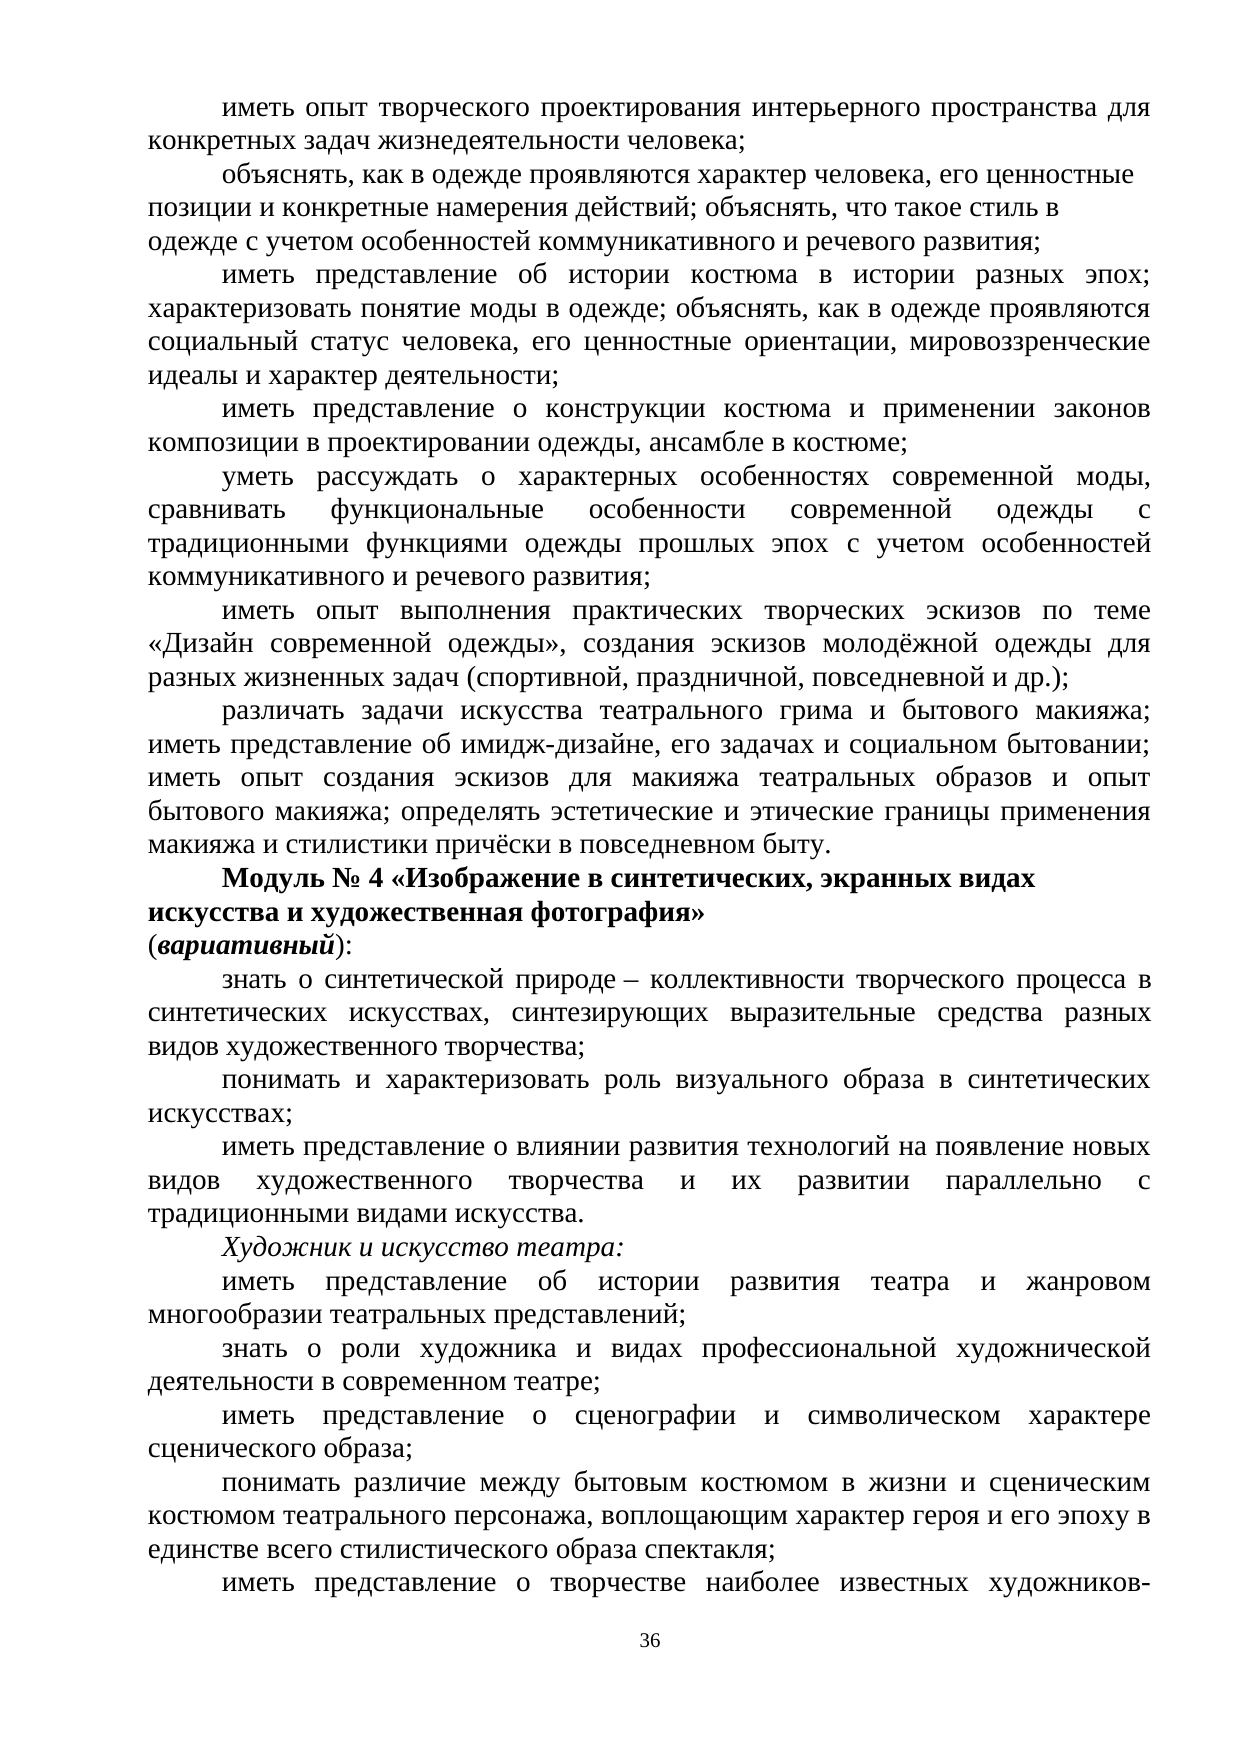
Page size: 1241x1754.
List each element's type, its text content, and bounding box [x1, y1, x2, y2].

text иметь представление об истории костюма в истории разных эпох; характеризовать понятие моды в одежде; объяснять, как в одежде проявляются социальный статус человека, его ценностные ориентации, мировоззренческие идеалы и характер деятельности; [148, 256, 1152, 391]
text иметь представление об истории развития театра и жанровом многообразии театральных представлений; [148, 1263, 1152, 1330]
text знать о синтетической природе – коллективности творческого процесса в синтетических искусствах, синтезирующих выразительные средства разных видов художественного творчества; [148, 961, 1152, 1061]
text иметь представление о конструкции костюма и применении законов композиции в проектировании одежды, ансамбле в костюме; [148, 391, 1152, 458]
text объяснять, как в одежде проявляются характер человека, его ценностные позиции и конкретные намерения действий; объяснять, что такое стиль в одежде с учетом особенностей коммуникативного и речевого развития; [148, 156, 1152, 256]
text Художник и искусство театра: [148, 1229, 1152, 1263]
text иметь представление о сценографии и символическом характере сценического образа; [148, 1397, 1152, 1464]
text различать задачи искусства театрального грима и бытового макияжа; иметь представление об имидж-дизайне, его задачах и социальном бытовании; иметь опыт создания эскизов для макияжа театральных образов и опыт бытового макияжа; определять эстетические и этические границы применения макияжа и стилистики причёски в повседневном быту. [148, 692, 1152, 860]
text иметь опыт выполнения практических творческих эскизов по теме «Дизайн современной одежды», создания эскизов молодёжной одежды для разных жизненных задач (спортивной, праздничной, повседневной и др.); [148, 592, 1152, 692]
text иметь представление о влиянии развития технологий на появление новых видов художественного творчества и их развитии параллельно с традиционными видами искусства. [148, 1128, 1152, 1229]
text понимать и характеризовать роль визуального образа в синтетических искусствах; [148, 1061, 1152, 1128]
text уметь рассуждать о характерных особенностях современной моды, сравнивать функциональные особенности современной одежды с традиционными функциями одежды прошлых эпох с учетом особенностей коммуникативного и речевого развития; [148, 458, 1152, 592]
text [148, 1564, 1152, 1598]
text Модуль № 4 «Изображение в синтетических, экранных видах искусства и художественная фотография» (вариативный): [148, 860, 1152, 961]
text понимать различие между бытовым костюмом в жизни и сценическим костюмом театрального персонажа, воплощающим характер героя и его эпоху в единстве всего стилистического образа спектакля; [148, 1464, 1152, 1564]
text знать о роли художника и видах профессиональной художнической деятельности в современном театре; [148, 1330, 1152, 1397]
text иметь опыт творческого проектирования интерьерного пространства для конкретных задач жизнедеятельности чело­века; [148, 89, 1152, 156]
